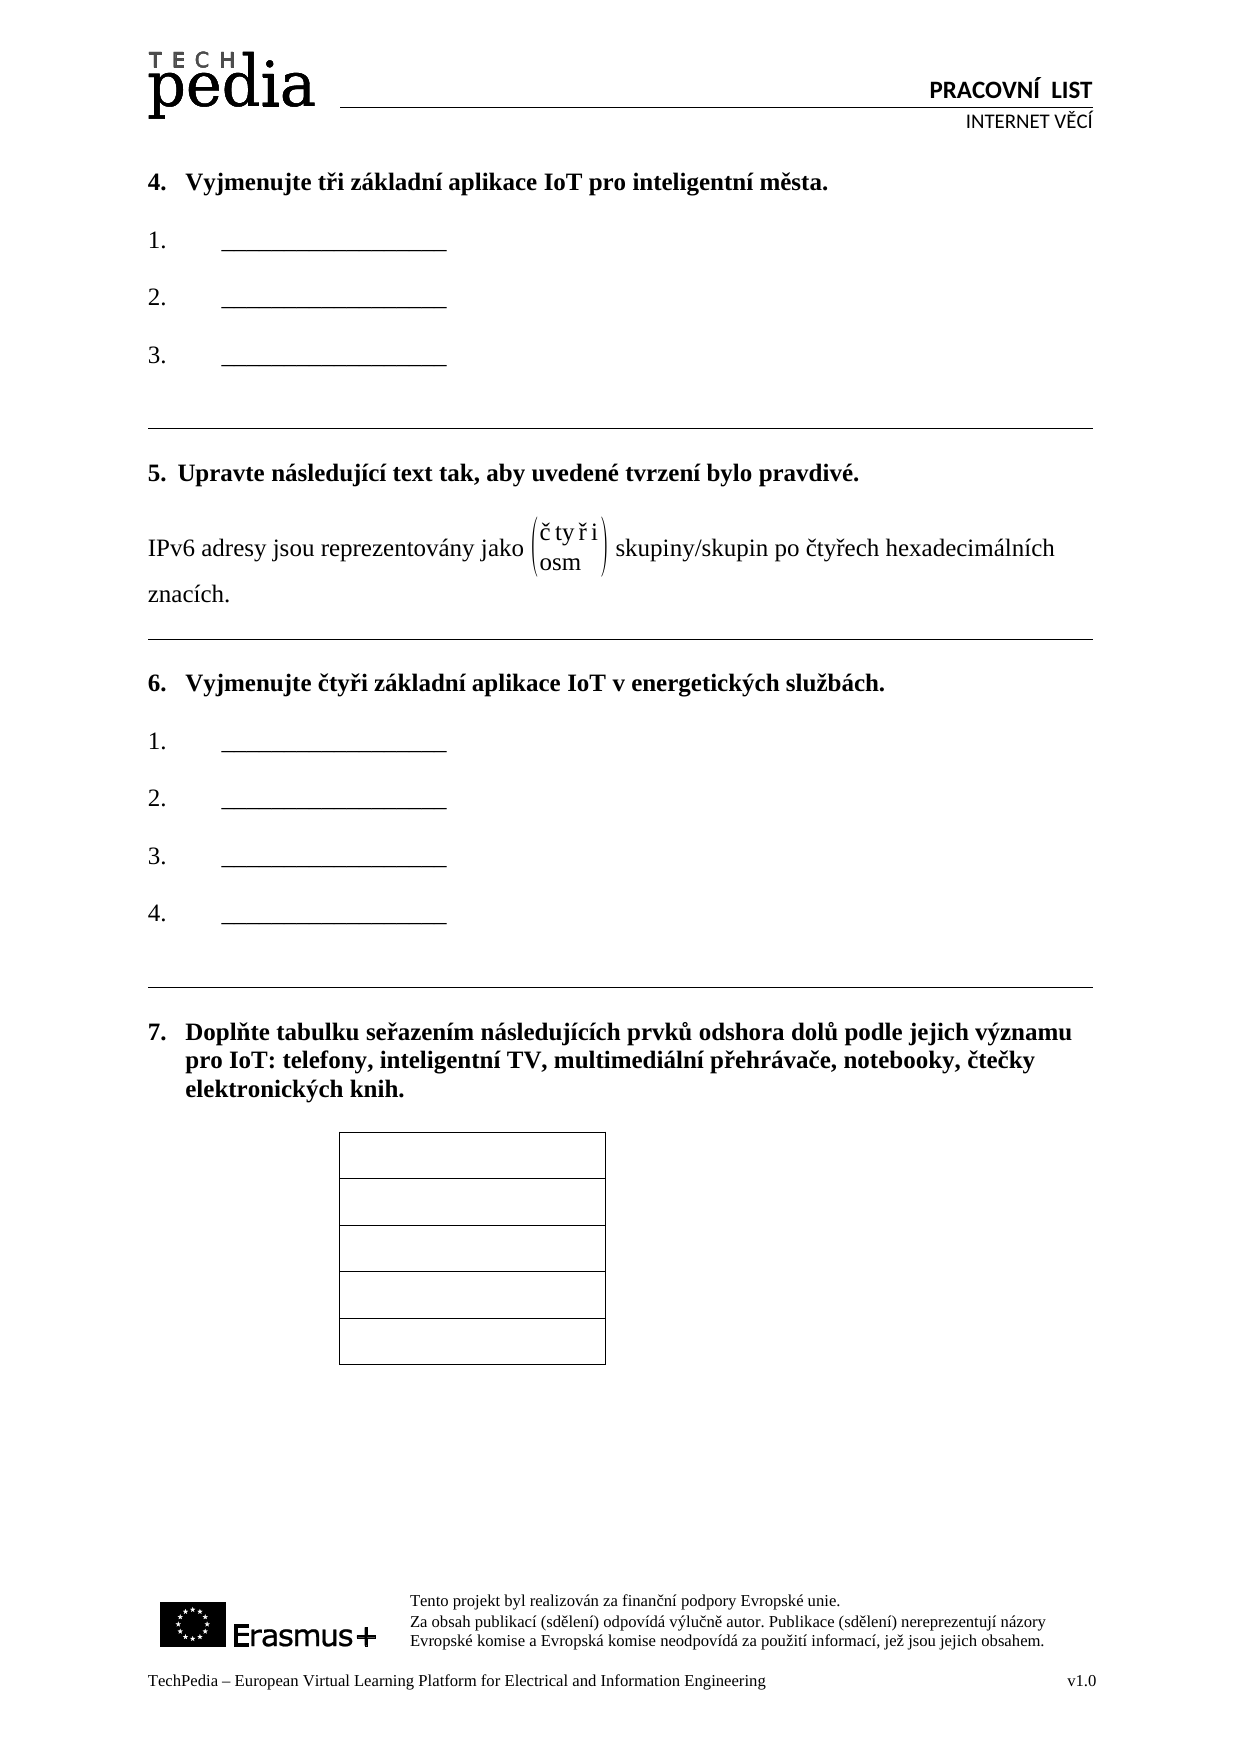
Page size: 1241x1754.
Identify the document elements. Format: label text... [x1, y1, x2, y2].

table_cell [340, 1319, 605, 1364]
text Vyjmenujte čtyři základní aplikace IoT v energetických službách. [148, 668, 1093, 697]
text 3. __________________ [148, 841, 1093, 870]
text Doplňte tabulku seřazením následujících prvků odshora dolů podle jejich významu pro IoT: telefony, inteligentní TV, multimediální přehrávače, notebooky, čtečky elektronických knih. [148, 1017, 1093, 1103]
table_cell [340, 1179, 605, 1225]
text 2. __________________ [148, 783, 1093, 812]
text 2. __________________ [148, 282, 1093, 311]
text IPv6 adresy jsou reprezentovány jako skupiny/skupin po čtyřech hexadecimálních znacích. [148, 516, 1093, 608]
table_cell [340, 1226, 605, 1271]
text 4. __________________ [148, 898, 1093, 927]
table_header [340, 1133, 605, 1178]
table_cell [340, 1272, 605, 1318]
text 1. __________________ [148, 225, 1093, 254]
text Upravte následující text tak, aby uvedené tvrzení bylo pravdivé. [148, 458, 1093, 487]
text 3. __________________ [148, 340, 1093, 369]
text 1. __________________ [148, 726, 1093, 755]
text Vyjmenujte tři základní aplikace IoT pro inteligentní města. [148, 167, 1093, 196]
